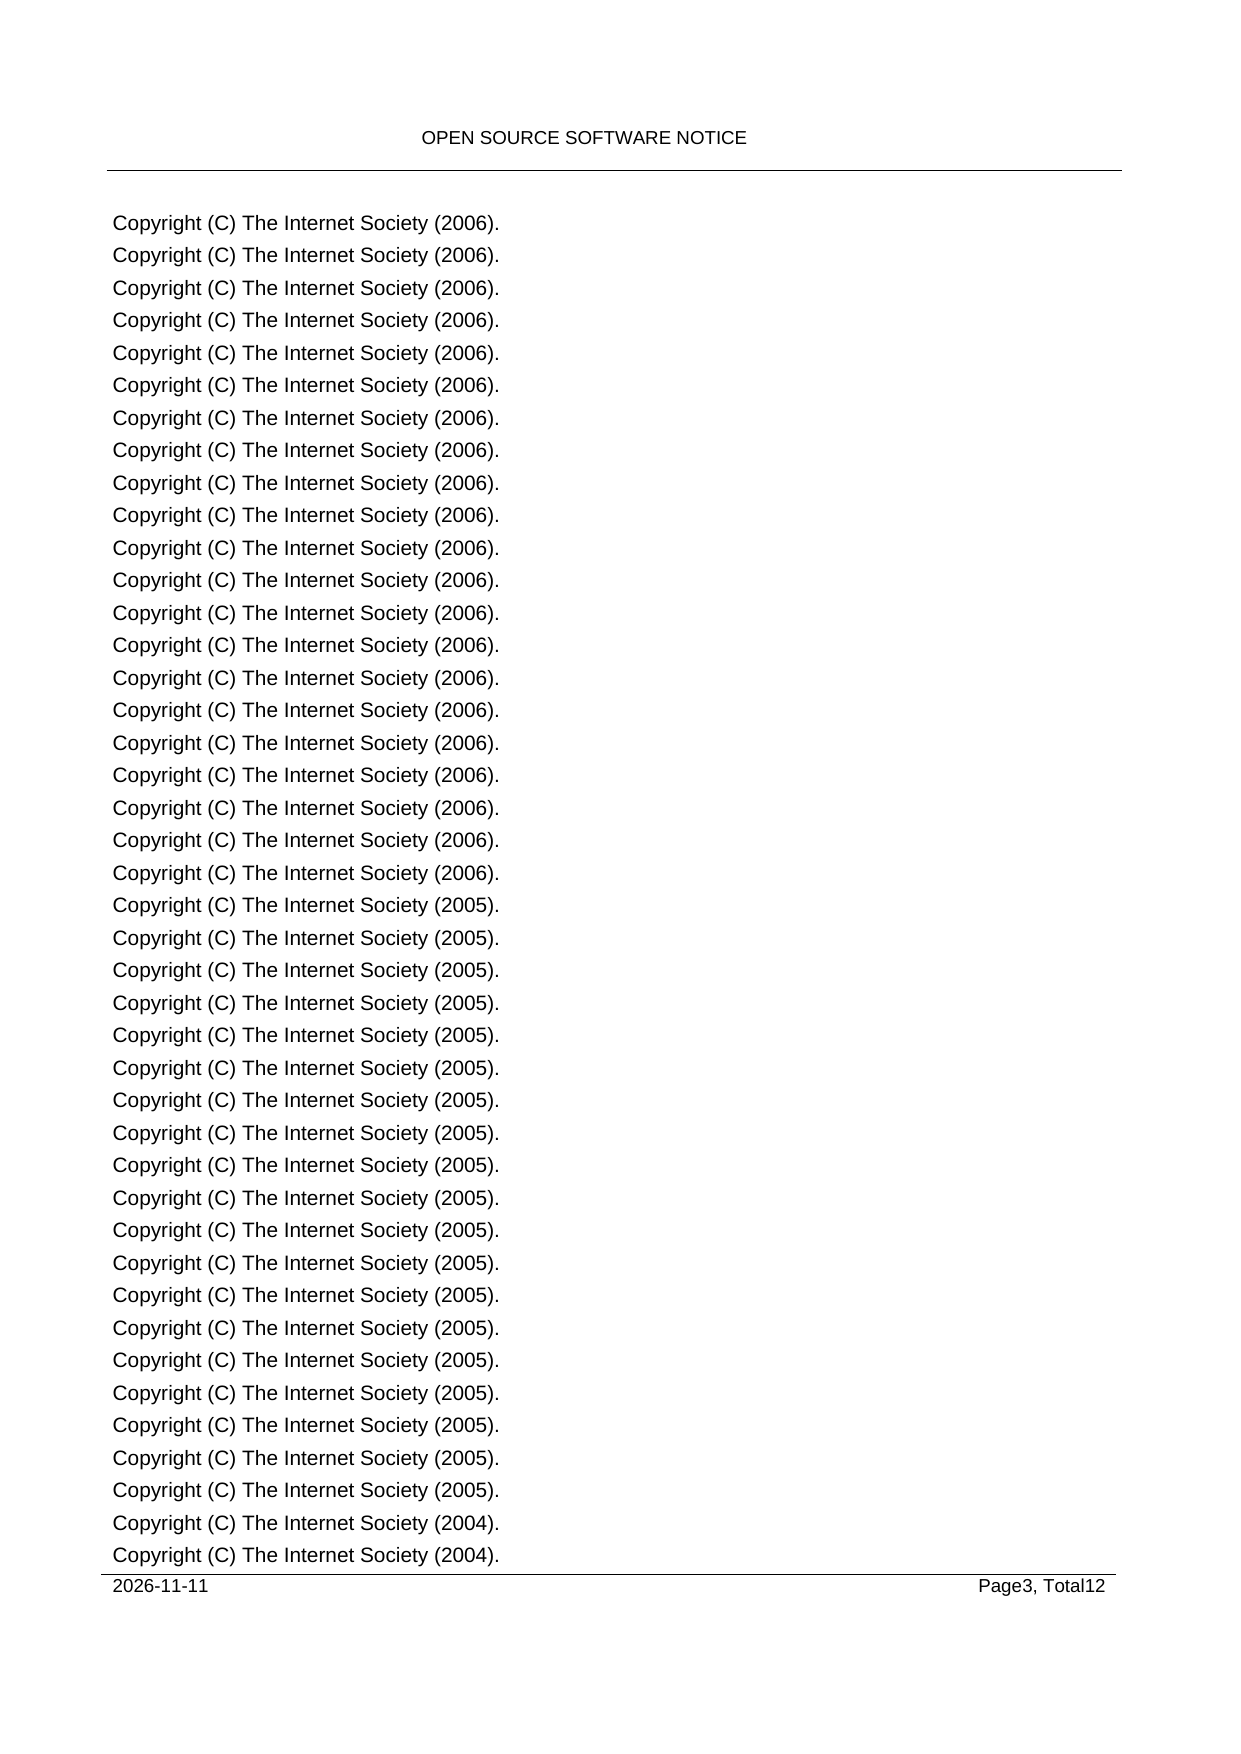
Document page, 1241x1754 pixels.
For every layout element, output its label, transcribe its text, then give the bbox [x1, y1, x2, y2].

text Copyright (C) The Internet Society (2006). [112, 694, 1128, 726]
text Copyright (C) The Internet Society (2006). [112, 369, 1128, 401]
text Copyright (C) The Internet Society (2005). [112, 1019, 1128, 1051]
text Copyright (C) The Internet Society (2006). [112, 564, 1128, 596]
text Copyright (C) The Internet Society (2006). [112, 824, 1128, 856]
text Copyright (C) The Internet Society (2005). [112, 1344, 1128, 1376]
text Copyright (C) The Internet Society (2005). [112, 1409, 1128, 1441]
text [112, 239, 1128, 271]
text Copyright (C) The Internet Society (2005). [112, 1084, 1128, 1116]
text Copyright (C) The Internet Society (2006). [112, 726, 1128, 759]
text Copyright (C) The Internet Society (2006). [112, 759, 1128, 791]
text Copyright (C) The Internet Society (2005). [112, 986, 1128, 1019]
text Copyright (C) The Internet Society (2005). [112, 1051, 1128, 1084]
text Copyright (C) The Internet Society (2005). [112, 889, 1128, 921]
text Copyright (C) The Internet Society (2005). [112, 1214, 1128, 1246]
text Copyright (C) The Internet Society (2005). [112, 1441, 1128, 1474]
text Copyright (C) The Internet Society (2006). [112, 856, 1128, 889]
text Copyright (C) The Internet Society (2006). [112, 434, 1128, 466]
text Copyright (C) The Internet Society (2005). [112, 954, 1128, 986]
text Copyright (C) The Internet Society (2006). [112, 401, 1128, 434]
text Copyright (C) The Internet Society (2005). [112, 1149, 1128, 1181]
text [112, 1506, 1128, 1539]
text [112, 1539, 1128, 1571]
text Copyright (C) The Internet Society (2005). [112, 1376, 1128, 1409]
text Copyright (C) The Internet Society (2005). [112, 1116, 1128, 1149]
text Copyright (C) The Internet Society (2006). [112, 661, 1128, 694]
text Copyright (C) The Internet Society (2006). [112, 596, 1128, 629]
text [112, 304, 1128, 336]
text Copyright (C) The Internet Society (2005). [112, 1279, 1128, 1311]
text Copyright (C) The Internet Society (2006). [112, 336, 1128, 369]
text Copyright (C) The Internet Society (2006). [112, 531, 1128, 564]
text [112, 271, 1128, 304]
text Copyright (C) The Internet Society (2006). [112, 629, 1128, 661]
text Copyright (C) The Internet Society (2005). [112, 1311, 1128, 1344]
text Copyright (C) The Internet Society (2005). [112, 921, 1128, 954]
text Copyright (C) The Internet Society (2006). [112, 466, 1128, 499]
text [112, 206, 1128, 239]
text Copyright (C) The Internet Society (2005). [112, 1246, 1128, 1279]
text Copyright (C) The Internet Society (2005). [112, 1181, 1128, 1214]
text Copyright (C) The Internet Society (2006). [112, 499, 1128, 531]
text Copyright (C) The Internet Society (2006). [112, 791, 1128, 824]
text Copyright (C) The Internet Society (2005). [112, 1474, 1128, 1506]
